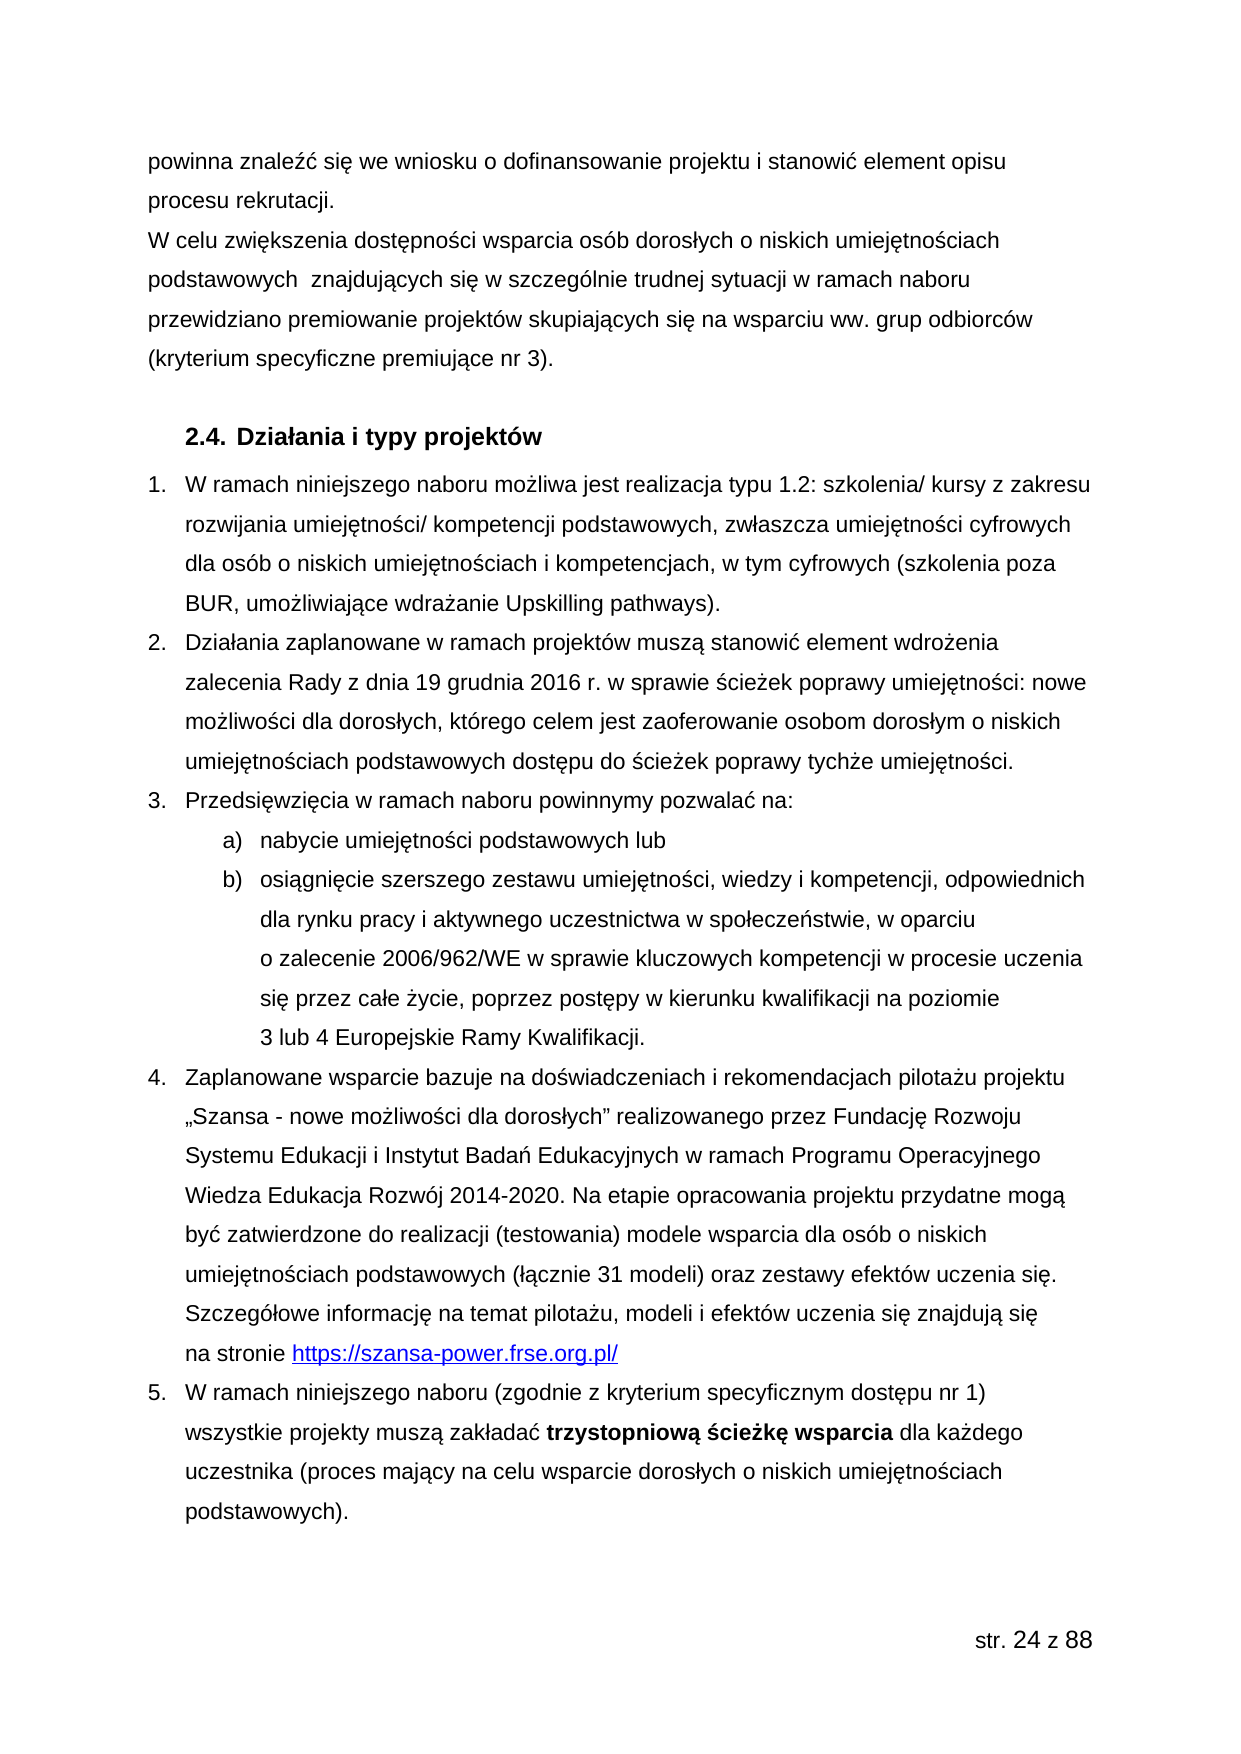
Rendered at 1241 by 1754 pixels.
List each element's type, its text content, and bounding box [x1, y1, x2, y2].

text W celu zwiększenia dostępności wsparcia osób dorosłych o niskich umiejętnościach podstawowych znajdujących się w szczególnie trudnej sytuacji w ramach naboru przewidziano premiowanie projektów skupiających się na wsparciu ww. grup odbiorców (kryterium specyficzne premiujące nr 3). [148, 227, 1093, 371]
text Zaplanowane wsparcie bazuje na doświadczeniach i rekomendacjach pilotażu projektu „Szansa - nowe możliwości dla dorosłych” realizowanego przez Fundację Rozwoju Systemu Edukacji i Instytut Badań Edukacyjnych w ramach Programu Operacyjnego Wiedza Edukacja Rozwój 2014-2020. Na etapie opracowania projektu przydatne mogą być zatwierdzone do realizacji (testowania) modele wsparcia dla osób o niskich umiejętnościach podstawowych (łącznie 31 modeli) oraz zestawy efektów uczenia się. Szczegółowe informację na temat pilotażu, modeli i efektów uczenia się znajdują się na stronie https://szansa-power.frse.org.pl/ [148, 1063, 1093, 1366]
list nabycie umiejętności podstawowych lub [222, 827, 1093, 853]
list Działania zaplanowane w ramach projektów muszą stanowić element wdrożenia zalecenia Rady z dnia 19 grudnia 2016 r. w sprawie ścieżek poprawy umiejętności: nowe możliwości dla dorosłych, którego celem jest zaoferowanie osobom dorosłym o niskich umiejętnościach podstawowych dostępu do ścieżek poprawy tychże umiejętności. [148, 629, 1093, 774]
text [148, 148, 1093, 213]
list W ramach niniejszego naboru możliwa jest realizacja typu 1.2: szkolenia/ kursy z zakresu rozwijania umiejętności/ kompetencji podstawowych, zwłaszcza umiejętności cyfrowych dla osób o niskich umiejętnościach i kompetencjach, w tym cyfrowych (szkolenia poza BUR, umożliwiające wdrażanie Upskilling pathways). [148, 471, 1093, 616]
text Działania i typy projektów [185, 422, 1093, 451]
text W ramach niniejszego naboru (zgodnie z kryterium specyficznym dostępu nr 1) wszystkie projekty muszą zakładać trzystopniową ścieżkę wsparcia dla każdego uczestnika (proces mający na celu wsparcie dorosłych o niskich umiejętnościach podstawowych). [148, 1379, 1093, 1524]
list osiągnięcie szerszego zestawu umiejętności, wiedzy i kompetencji, odpowiednich dla rynku pracy i aktywnego uczestnictwa w społeczeństwie, w oparciu o zalecenie 2006/962/WE w sprawie kluczowych kompetencji w procesie uczenia się przez całe życie, poprzez postępy w kierunku kwalifikacji na poziomie 3 lub 4 Europejskie Ramy Kwalifikacji. [222, 866, 1093, 1050]
list Przedsięwzięcia w ramach naboru powinnymy pozwalać na: [148, 787, 1093, 813]
